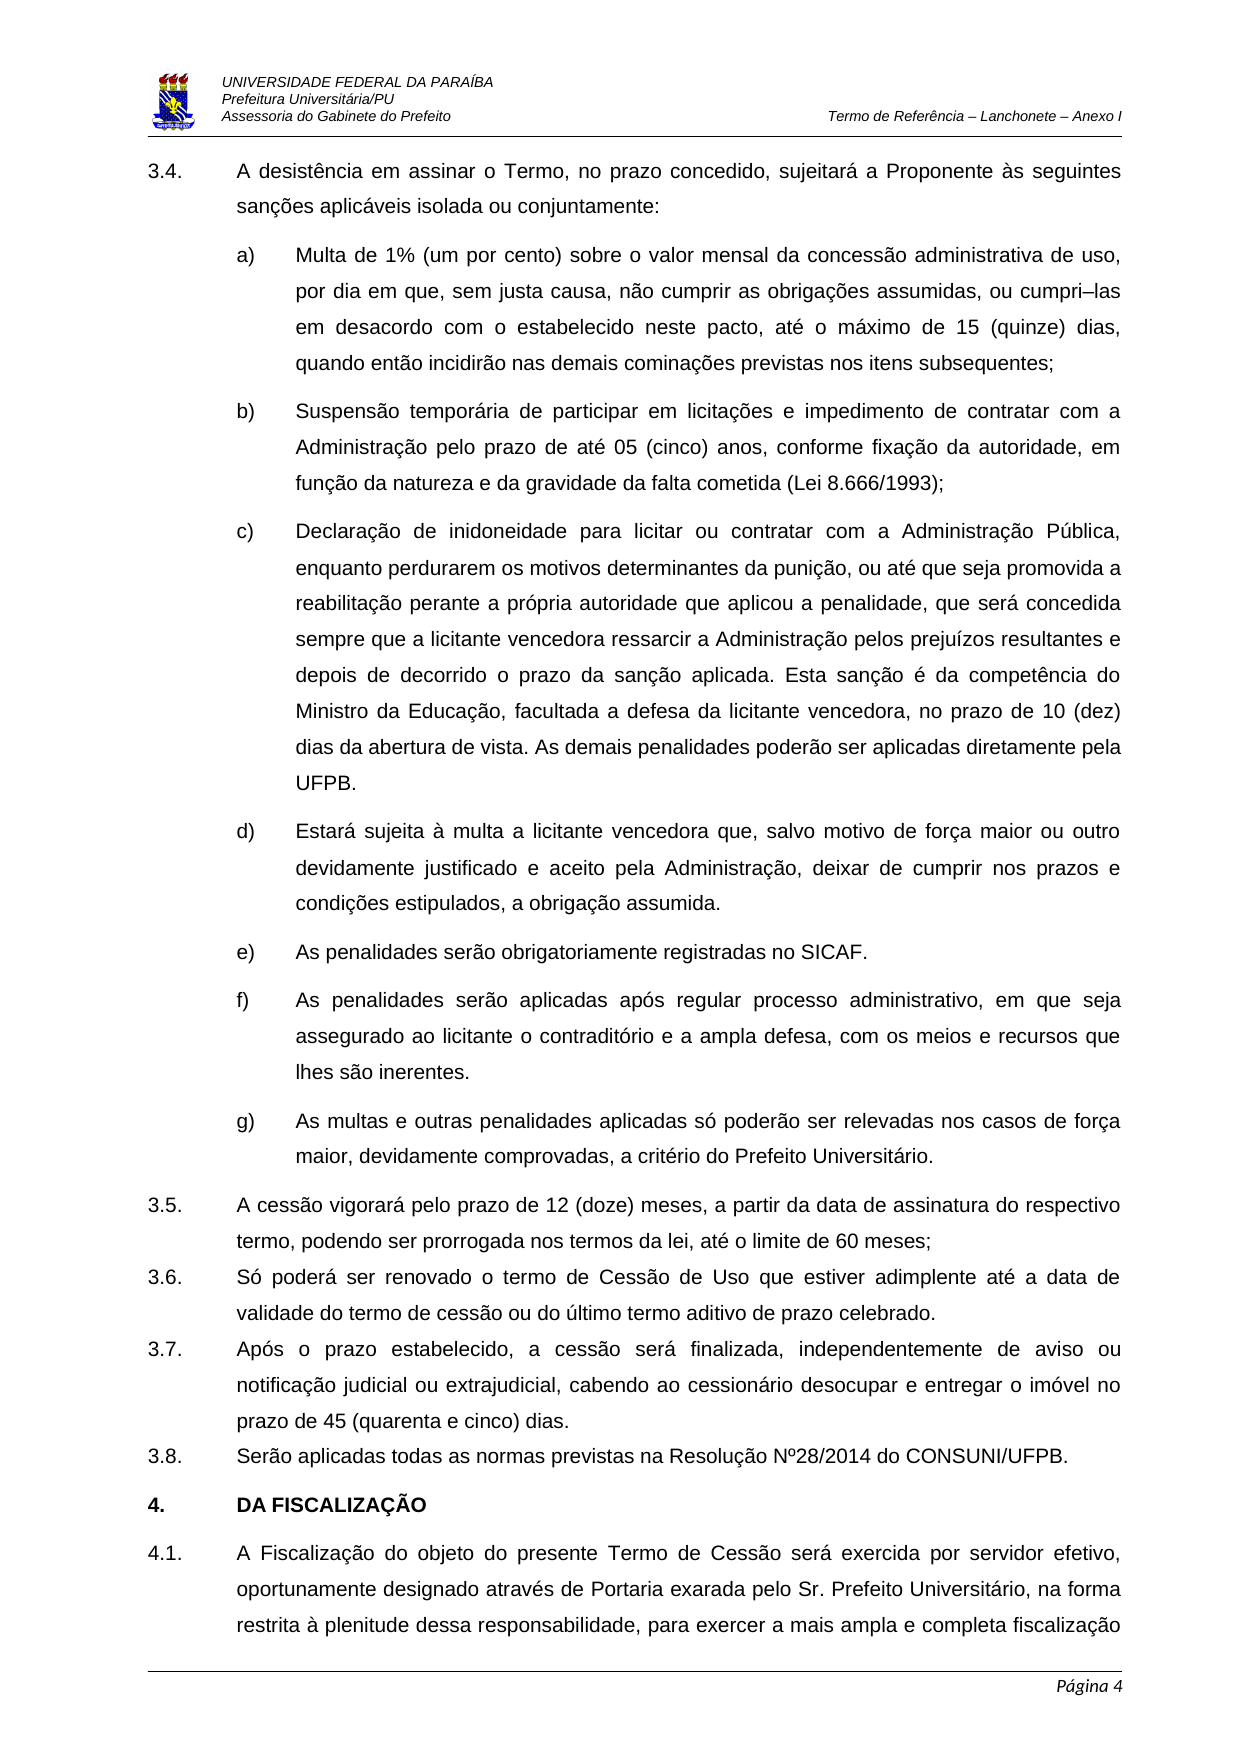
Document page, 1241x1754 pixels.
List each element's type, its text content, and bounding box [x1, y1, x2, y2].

list Suspensão temporária de participar em licitações e impedimento de contratar com a Administração pelo prazo de até 05 (cinco) anos, conforme fixação da autoridade, em função da natureza e da gravidade da falta cometida (Lei 8.666/1993); [236, 399, 1122, 495]
list Declaração de inidoneidade para licitar ou contratar com a Administração Pública, enquanto perdurarem os motivos determinantes da punição, ou até que seja promovida a reabilitação perante a própria autoridade que aplicou a penalidade, que será concedida sempre que a licitante vencedora ressarcir a Administração pelos prejuízos resultantes e depois de decorrido o prazo da sanção aplicada. Esta sanção é da competência do Ministro da Educação, facultada a defesa da licitante vencedora, no prazo de 10 (dez) dias da abertura de vista. As demais penalidades poderão ser aplicadas diretamente pela UFPB. [236, 519, 1122, 795]
list A desistência em assinar o Termo, no prazo concedido, sujeitará a Proponente às seguintes sanções aplicáveis isolada ou conjuntamente: [148, 158, 1122, 218]
list Estará sujeita à multa a licitante vencedora que, salvo motivo de força maior ou outro devidamente justificado e aceito pela Administração, deixar de cumprir nos prazos e condições estipulados, a obrigação assumida. [236, 819, 1122, 915]
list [148, 1541, 1122, 1637]
list A cessão vigorará pelo prazo de 12 (doze) meses, a partir da data de assinatura do respectivo termo, podendo ser prorrogada nos termos da lei, até o limite de 60 meses; [148, 1193, 1122, 1253]
list Só poderá ser renovado o termo de Cessão de Uso que estiver adimplente até a data de validade do termo de cessão ou do último termo aditivo de prazo celebrado. [148, 1265, 1122, 1324]
list As multas e outras penalidades aplicadas só poderão ser relevadas nos casos de força maior, devidamente comprovadas, a critério do Prefeito Universitário. [236, 1108, 1122, 1168]
list Multa de 1% (um por cento) sobre o valor mensal da concessão administrativa de uso, por dia em que, sem justa causa, não cumprir as obrigações assumidas, ou cumpri–las em desacordo com o estabelecido neste pacto, até o máximo de 15 (quinze) dias, quando então incidirão nas demais cominações previstas nos itens subsequentes; [236, 243, 1122, 374]
subtitle DA FISCALIZAÇÃO [148, 1493, 1122, 1517]
list Serão aplicadas todas as normas previstas na Resolução Nº28/2014 do CONSUNI/UFPB. [148, 1444, 1122, 1468]
list Após o prazo estabelecido, a cessão será finalizada, independentemente de aviso ou notificação judicial ou extrajudicial, cabendo ao cessionário desocupar e entregar o imóvel no prazo de 45 (quarenta e cinco) dias. [148, 1337, 1122, 1432]
list As penalidades serão obrigatoriamente registradas no SICAF. [236, 940, 1122, 964]
list As penalidades serão aplicadas após regular processo administrativo, em que seja assegurado ao licitante o contraditório e a ampla defesa, com os meios e recursos que lhes são inerentes. [236, 988, 1122, 1084]
picture [147, 73, 198, 133]
